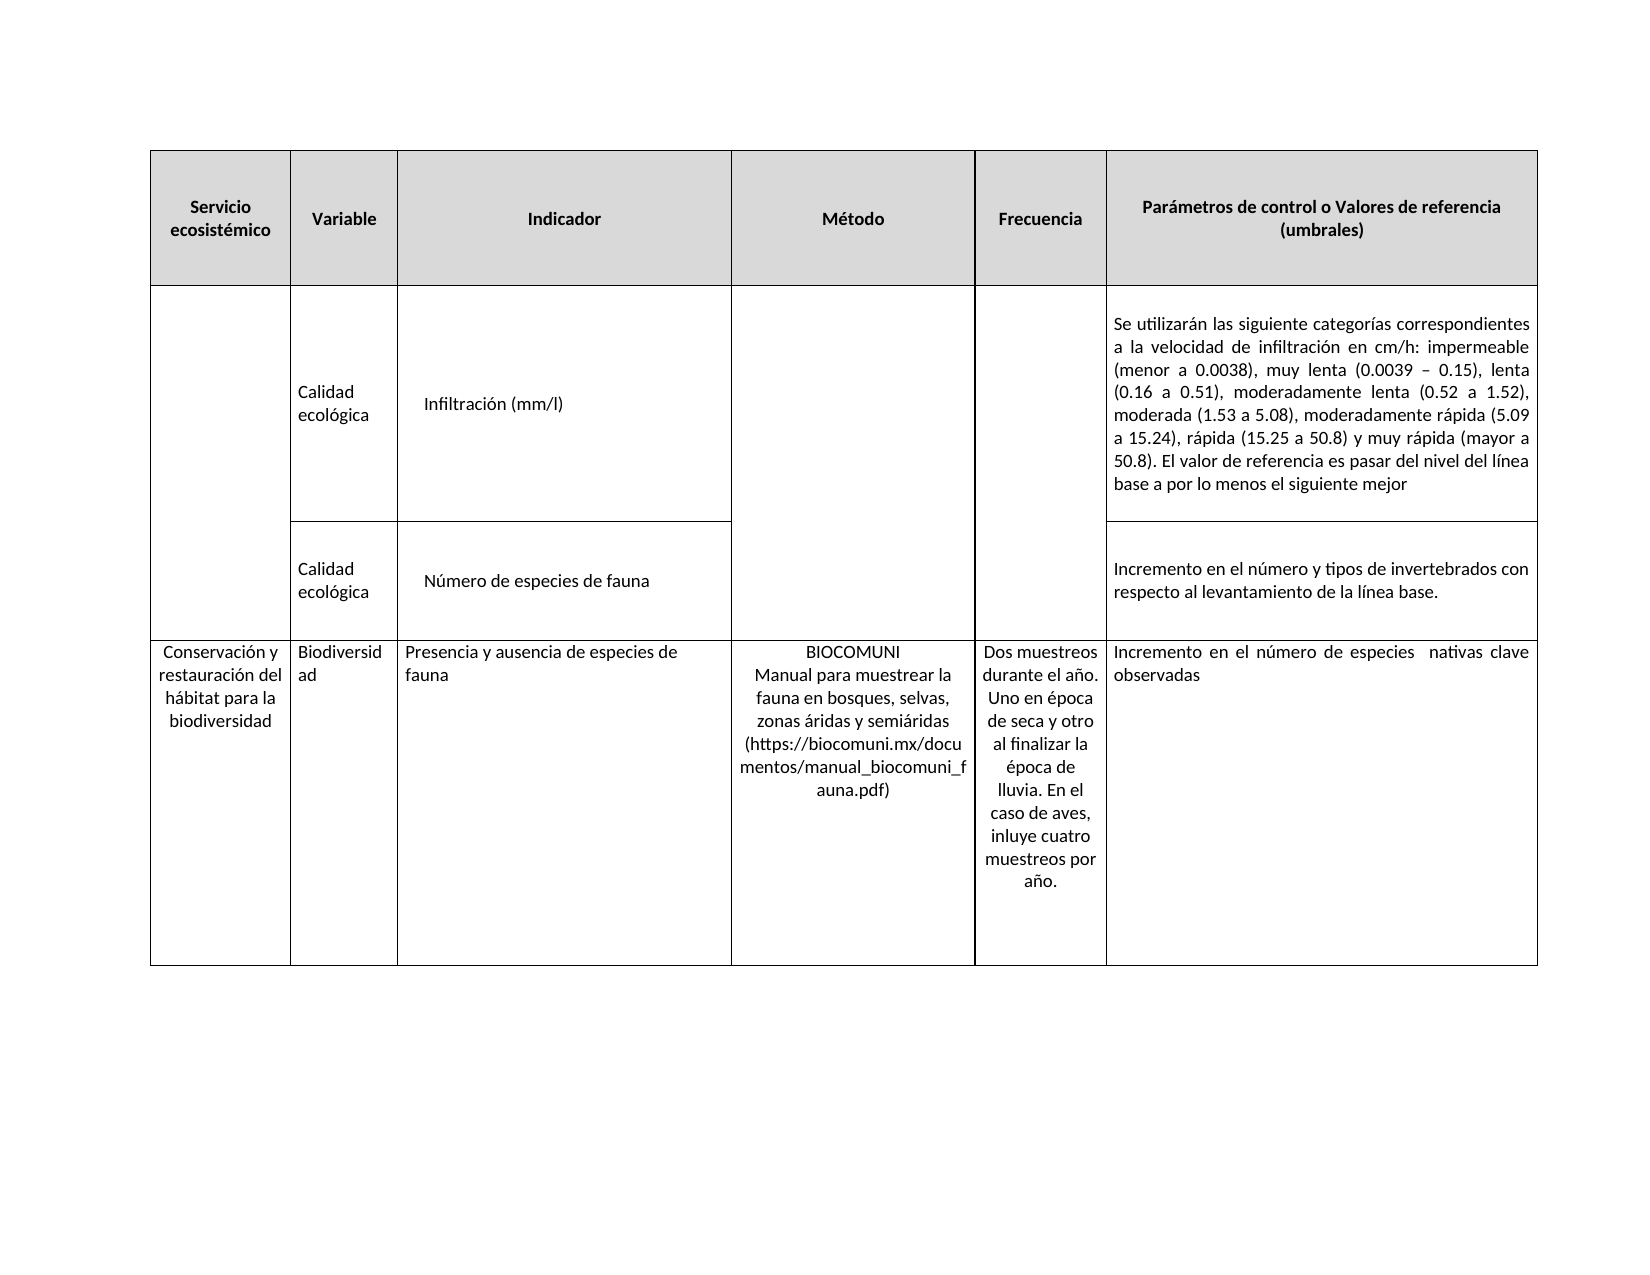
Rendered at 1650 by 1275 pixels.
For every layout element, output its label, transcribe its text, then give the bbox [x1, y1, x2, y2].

table_cell Se utilizarán las siguiente categorías correspondientes a la velocidad de infiltración en cm/h: impermeable (menor a 0.0038), muy lenta (0.0039 – 0.15), lenta (0.16 a 0.51), moderadamente lenta (0.52 a 1.52), moderada (1.53 a 5.08), moderadamente rápida (5.09 a 15.24), rápida (15.25 a 50.8) y muy rápida (mayor a 50.8). El valor de referencia es pasar del nivel del línea base a por lo menos el siguiente mejor [1107, 286, 1537, 521]
table_cell Calidad ecológica [291, 286, 397, 521]
table_cell Calidad ecológica [291, 522, 397, 639]
table_header Parámetros de control o Valores de referencia (umbrales) [1107, 151, 1537, 285]
table_cell Número de especies de fauna [398, 522, 731, 639]
table_header Variable [291, 151, 397, 285]
table_header Frecuencia [976, 151, 1106, 285]
table_cell Incremento en el número de especies nativas clave observadas [1107, 641, 1537, 964]
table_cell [976, 641, 1106, 964]
table_header Indicador [398, 151, 731, 285]
table_header Método [732, 151, 974, 285]
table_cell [732, 641, 974, 964]
table_cell Infiltración (mm/l) [398, 286, 731, 521]
table_cell Incremento en el número y tipos de invertebrados con respecto al levantamiento de la línea base. [1107, 522, 1537, 639]
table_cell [151, 641, 290, 964]
table_cell Presencia y ausencia de especies de fauna [398, 641, 731, 964]
table_header Servicio ecosistémico [151, 151, 290, 285]
table_cell Biodiversidad [291, 641, 397, 964]
